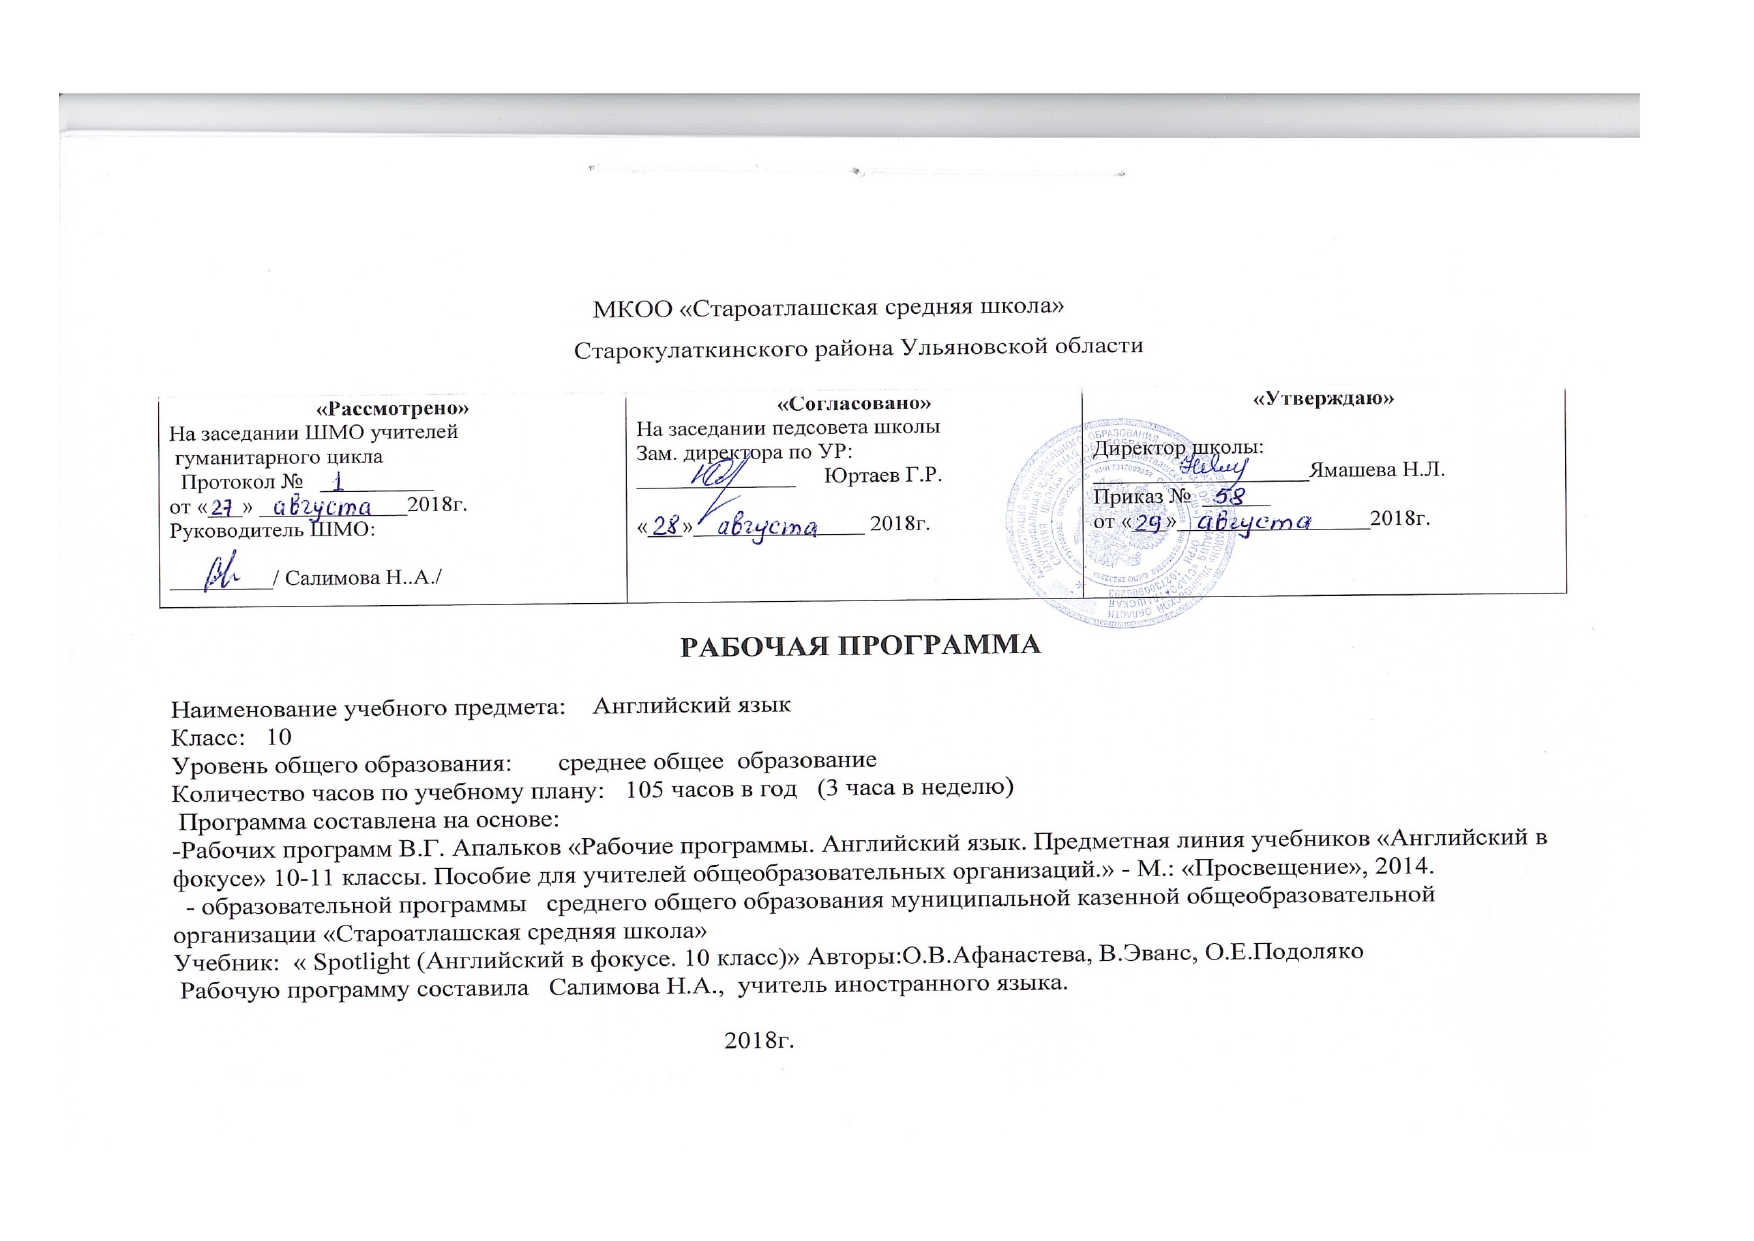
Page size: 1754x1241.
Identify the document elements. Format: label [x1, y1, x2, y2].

picture [59, 87, 1650, 1145]
